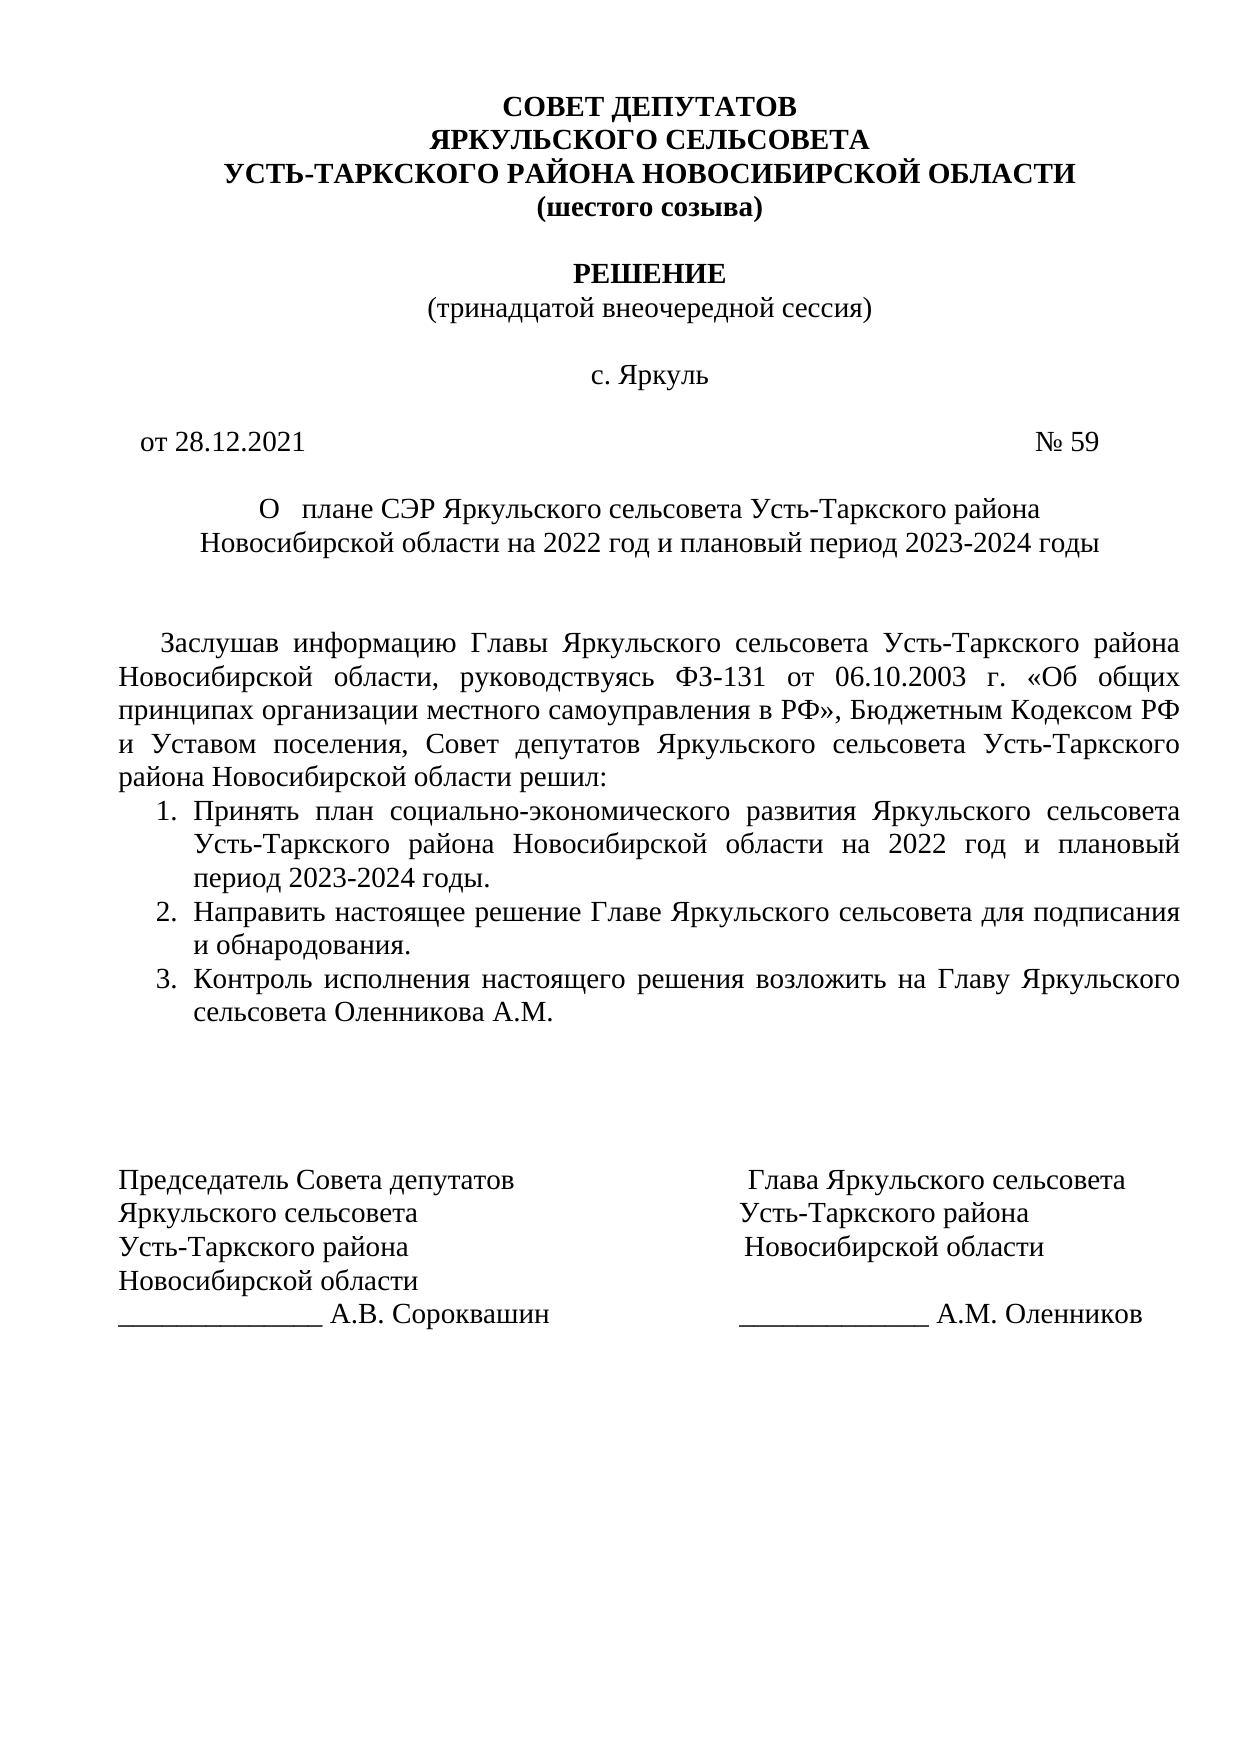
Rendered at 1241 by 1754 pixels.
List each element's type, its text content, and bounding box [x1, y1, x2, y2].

text ______________ А.В. Сороквашин _____________ А.М. Оленников [118, 1296, 1181, 1330]
list Принять план социально-экономического развития Яркульского сельсовета Усть-Таркского района Новосибирской области на 2022 год и плановый период 2023-2024 годы. [156, 793, 1181, 894]
text (шестого созыва) [118, 189, 1181, 223]
text Яркульского сельсовета Усть-Таркского района [118, 1196, 1181, 1229]
text Усть-Таркского района Новосибирской области [118, 1229, 1181, 1263]
text от 28.12.2021 № 59 [118, 424, 1181, 458]
text СОВЕТ ДЕПУТАТОВ [118, 89, 1181, 122]
list Направить настоящее решение Главе Яркульского сельсовета для подписания и обнародования. [156, 894, 1181, 961]
text Новосибирской области на 2022 год и плановый период 2023-2024 годы [118, 525, 1181, 558]
list Контроль исполнения настоящего решения возложить на Главу Яркульского сельсовета Оленникова А.М. [156, 961, 1181, 1028]
text (тринадцатой внеочередной сессия) [118, 290, 1181, 323]
text О плане СЭР Яркульского сельсовета Усть-Таркского района [118, 491, 1181, 525]
text УСТЬ-ТАРКСКОГО РАЙОНА НОВОСИБИРСКОЙ ОБЛАСТИ [118, 156, 1181, 189]
text РЕШЕНИЕ [118, 256, 1181, 290]
text Новосибирской области [118, 1263, 1181, 1296]
text с. Яркуль [118, 357, 1181, 391]
text Председатель Совета депутатов Глава Яркульского сельсовета [118, 1162, 1181, 1196]
text Заслушав информацию Главы Яркульского сельсовета Усть-Таркского района Новосибирской области, руководствуясь ФЗ-131 от 06.10.2003 г. «Об общих принципах организации местного самоуправления в РФ», Бюджетным Кодексом РФ и Уставом поселения, Совет депутатов Яркульского сельсовета Усть-Таркского района Новосибирской области решил: [118, 625, 1181, 793]
text ЯРКУЛЬСКОГО СЕЛЬСОВЕТА [118, 122, 1181, 156]
